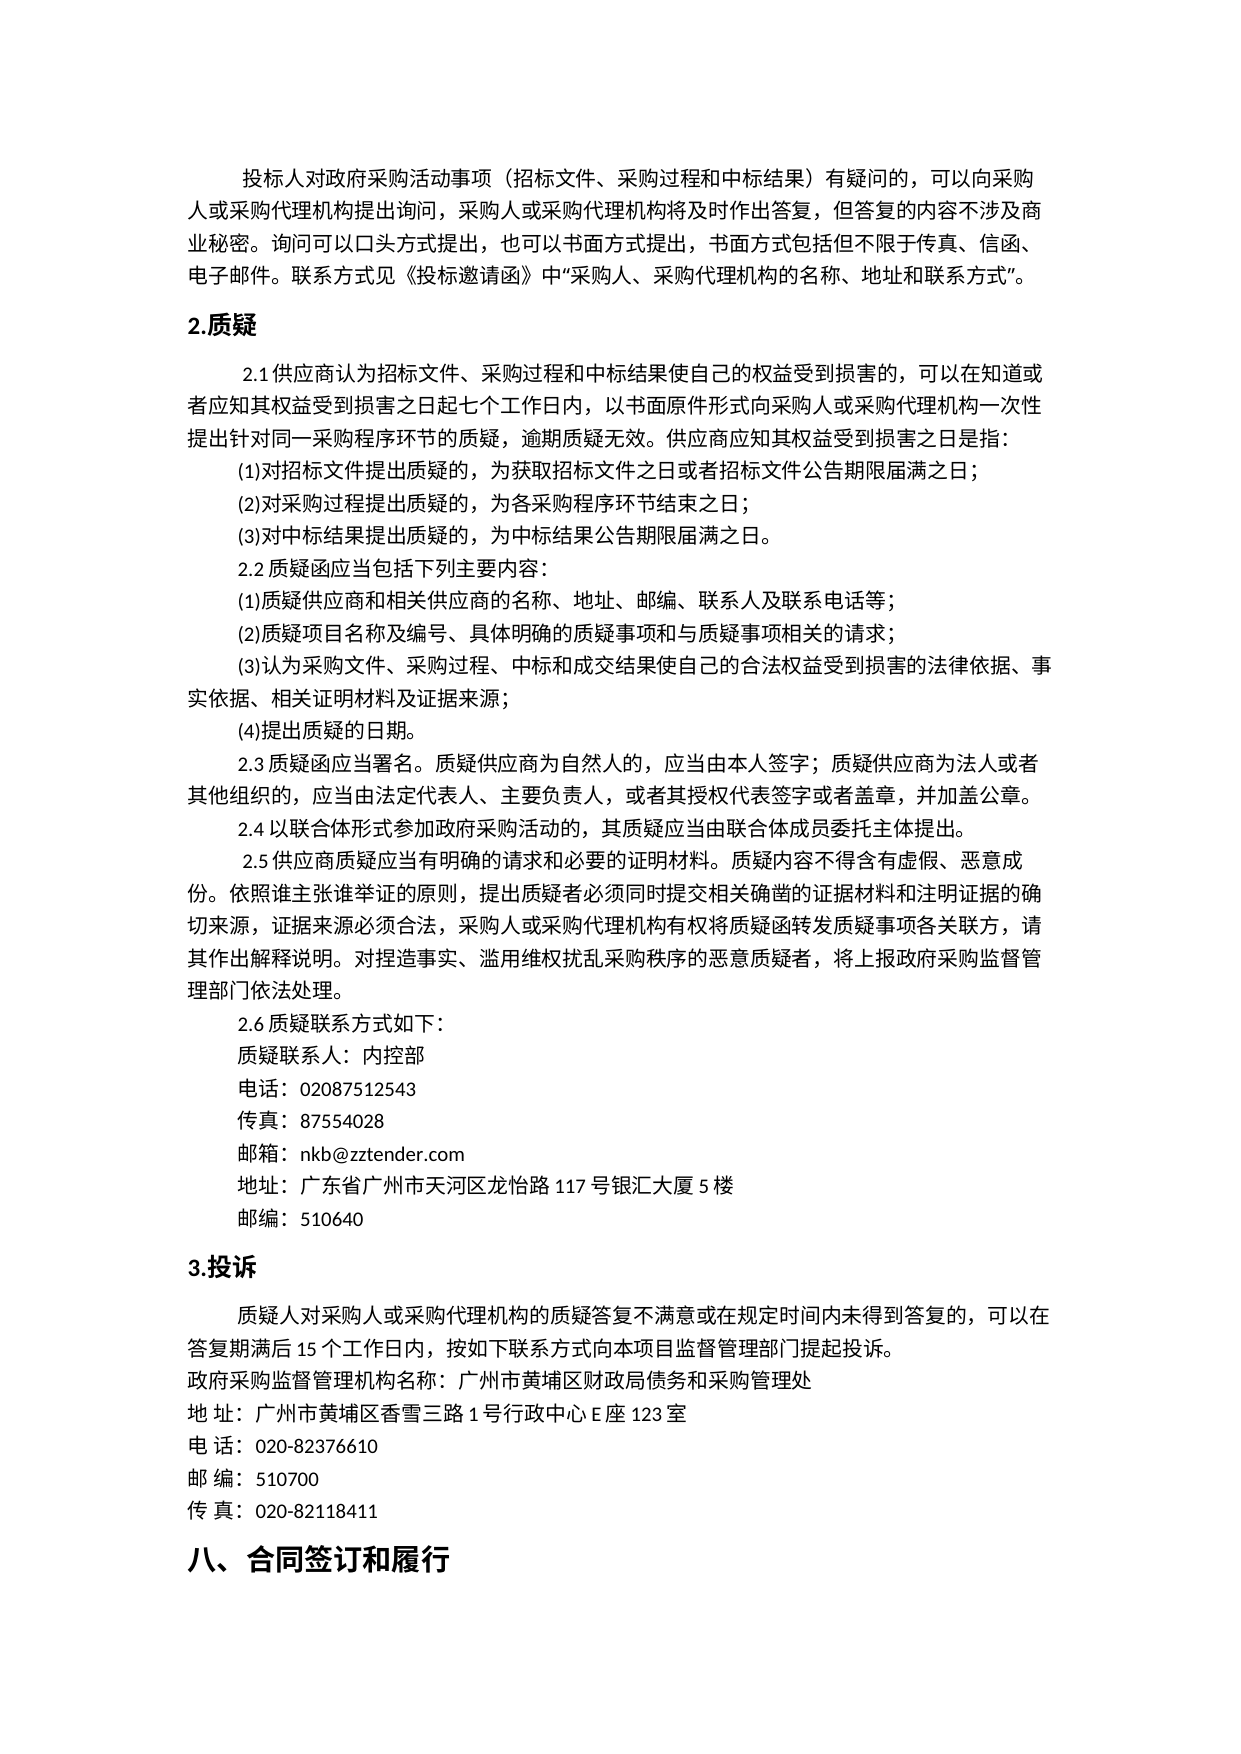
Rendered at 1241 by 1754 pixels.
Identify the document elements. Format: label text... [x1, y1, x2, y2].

text 邮 编：510700 [187, 1462, 1053, 1494]
text 2.5供应商质疑应当有明确的请求和必要的证明材料。质疑内容不得含有虚假、恶意成份。依照谁主张谁举证的原则，提出质疑者必须同时提交相关确凿的证据材料和注明证据的确切来源，证据来源必须合法，采购人或采购代理机构有权将质疑函转发质疑事项各关联方，请其作出解释说明。对捏造事实、滥用维权扰乱采购秩序的恶意质疑者，将上报政府采购监督管理部门依法处理。 [187, 844, 1053, 1007]
text 电话：02087512543 [187, 1072, 1053, 1104]
text 邮箱：nkb@zztender.com [187, 1137, 1053, 1169]
text 2.4以联合体形式参加政府采购活动的，其质疑应当由联合体成员委托主体提出。 [187, 812, 1053, 844]
text 质疑联系人：内控部 [187, 1039, 1053, 1072]
text 地 址：广州市黄埔区香雪三路1号行政中心E座123室 [187, 1397, 1053, 1429]
text 政府采购监督管理机构名称：广州市黄埔区财政局债务和采购管理处 [187, 1364, 1053, 1397]
text 2.2质疑函应当包括下列主要内容： [187, 552, 1053, 584]
text 投标人对政府采购活动事项（招标文件、采购过程和中标结果）有疑问的，可以向采购人或采购代理机构提出询问，采购人或采购代理机构将及时作出答复，但答复的内容不涉及商业秘密。询问可以口头方式提出，也可以书面方式提出，书面方式包括但不限于传真、信函、电子邮件。联系方式见《投标邀请函》中“采购人、采购代理机构的名称、地址和联系方式”。 [187, 162, 1053, 292]
text (3)认为采购文件、采购过程、中标和成交结果使自己的合法权益受到损害的法律依据、事实依据、相关证明材料及证据来源； [187, 649, 1053, 714]
text 3.投诉 [187, 1234, 1053, 1299]
text 地址：广东省广州市天河区龙怡路117号银汇大厦5楼 [187, 1169, 1053, 1202]
text (2)对采购过程提出质疑的，为各采购程序环节结束之日； [187, 487, 1053, 519]
text 质疑人对采购人或采购代理机构的质疑答复不满意或在规定时间内未得到答复的，可以在答复期满后15个工作日内，按如下联系方式向本项目监督管理部门提起投诉。 [187, 1299, 1053, 1364]
text 邮编：510640 [187, 1202, 1053, 1234]
text (2)质疑项目名称及编号、具体明确的质疑事项和与质疑事项相关的请求； [187, 617, 1053, 649]
text 2.3 质疑函应当署名。质疑供应商为自然人的，应当由本人签字；质疑供应商为法人或者其他组织的，应当由法定代表人、主要负责人，或者其授权代表签字或者盖章，并加盖公章。 [187, 747, 1053, 812]
text 八、合同签订和履行 [187, 1527, 1053, 1592]
text (1)质疑供应商和相关供应商的名称、地址、邮编、联系人及联系电话等； [187, 584, 1053, 617]
text 2.质疑 [187, 292, 1053, 357]
text 电 话：020-82376610 [187, 1429, 1053, 1462]
text 2.6质疑联系方式如下： [187, 1007, 1053, 1039]
text (4)提出质疑的日期。 [187, 714, 1053, 747]
text 2.1供应商认为招标文件、采购过程和中标结果使自己的权益受到损害的，可以在知道或者应知其权益受到损害之日起七个工作日内，以书面原件形式向采购人或采购代理机构一次性提出针对同一采购程序环节的质疑，逾期质疑无效。供应商应知其权益受到损害之日是指： [187, 357, 1053, 454]
text 传真：87554028 [187, 1104, 1053, 1137]
text 传 真：020-82118411 [187, 1494, 1053, 1527]
text (3)对中标结果提出质疑的，为中标结果公告期限届满之日。 [187, 519, 1053, 552]
text (1)对招标文件提出质疑的，为获取招标文件之日或者招标文件公告期限届满之日； [187, 454, 1053, 487]
